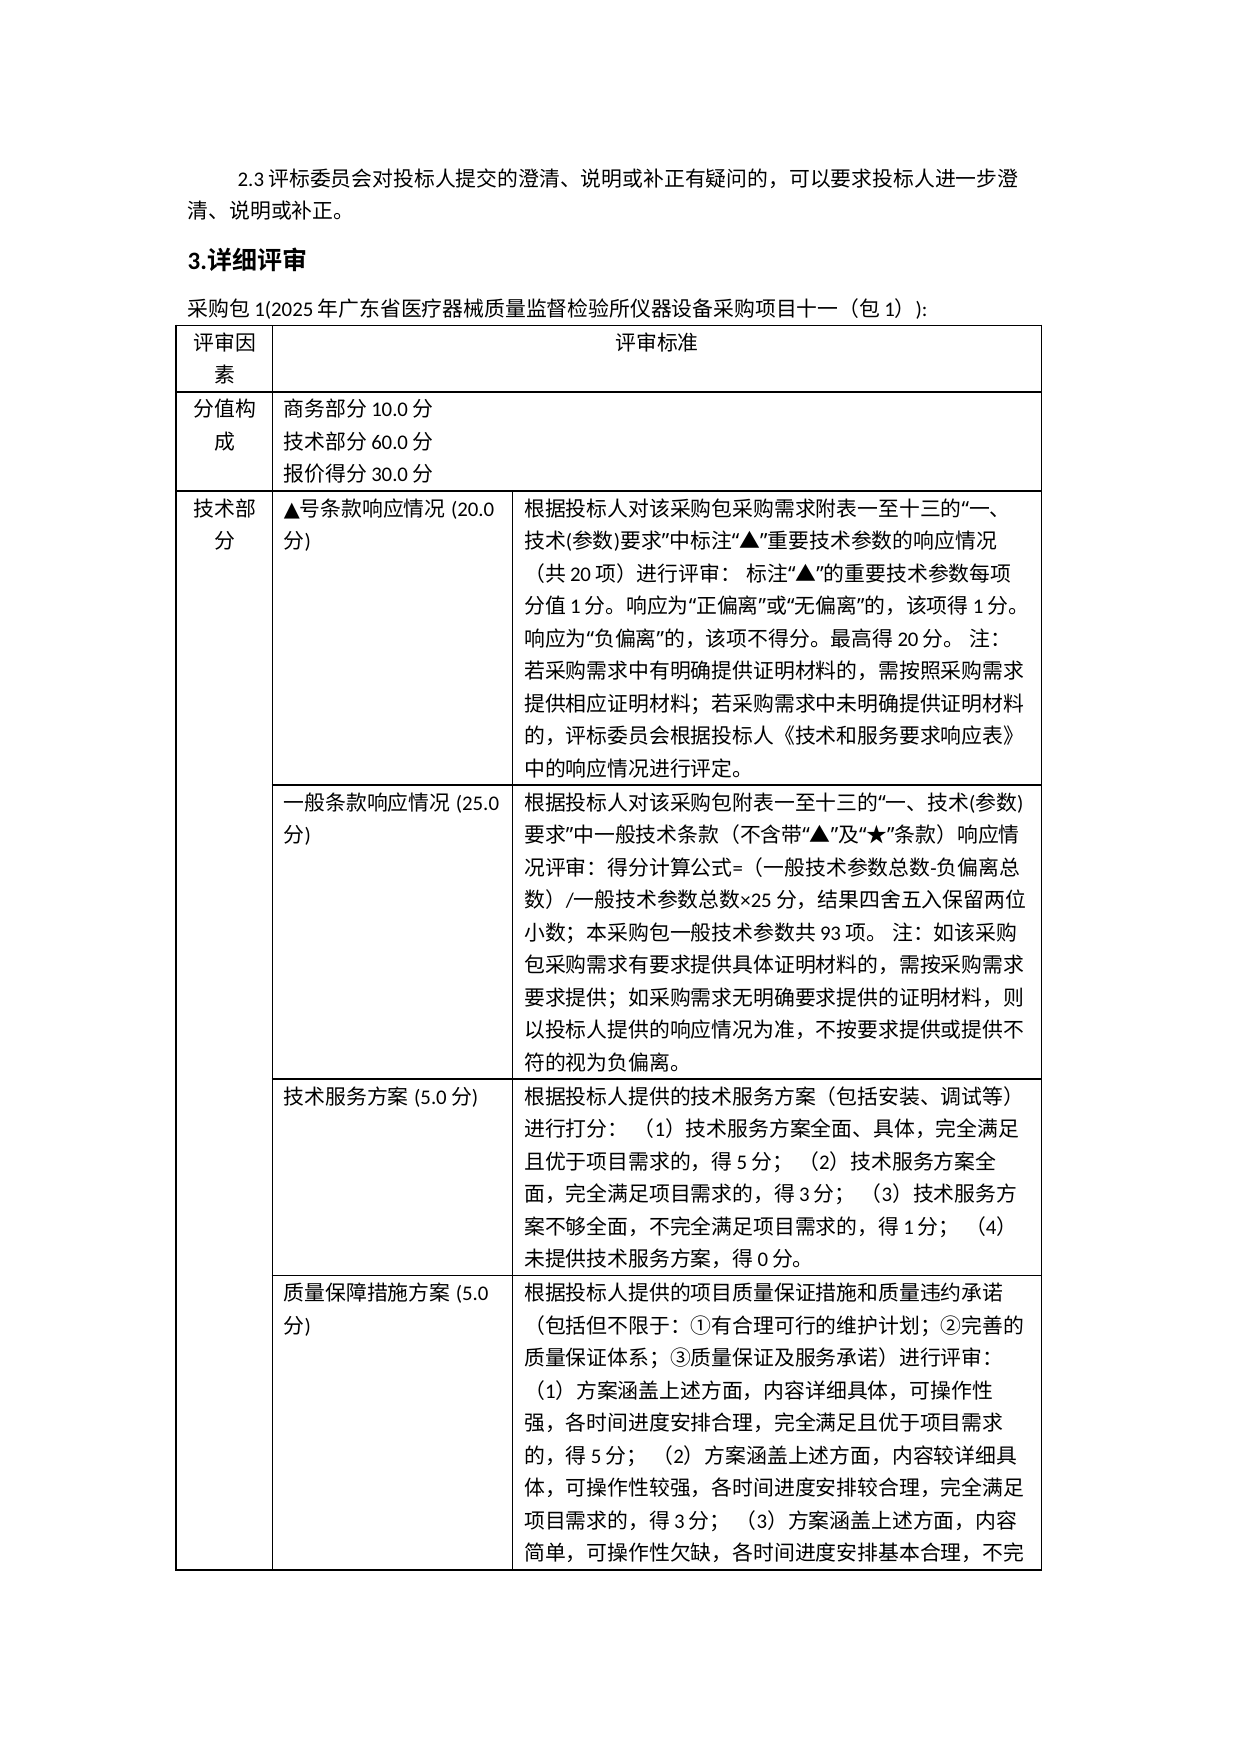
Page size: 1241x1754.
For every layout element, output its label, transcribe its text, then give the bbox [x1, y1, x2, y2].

table_header 评审因素 [177, 326, 272, 391]
table_cell 根据投标人对该采购包附表一至十三的“一、技术(参数)要求”中一般技术条款（不含带“▲”及“★”条款）响应情况评审：得分计算公式=（一般技术参数总数-负偏离总数）/一般技术参数总数×25分，结果四舍五入保留两位小数；本采购包一般技术参数共93项。 注：如该采购包采购需求有要求提供具体证明材料的，需按采购需求要求提供；如采购需求无明确要求提供的证明材料，则以投标人提供的响应情况为准，不按要求提供或提供不符的视为负偏离。 [513, 786, 1041, 1078]
table_cell 分值构成 [177, 393, 272, 490]
table_cell 一般条款响应情况 (25.0分) [273, 786, 512, 1078]
table_cell 根据投标人对该采购包采购需求附表一至十三的“一、技术(参数)要求”中标注“▲”重要技术参数的响应情况（共20项）进行评审： 标注“▲”的重要技术参数每项分值1分。响应为“正偏离”或“无偏离”的，该项得1分。响应为“负偏离”的，该项不得分。最高得20分。 注：若采购需求中有明确提供证明材料的，需按照采购需求提供相应证明材料；若采购需求中未明确提供证明材料的，评标委员会根据投标人《技术和服务要求响应表》中的响应情况进行评定。 [513, 492, 1041, 784]
table_cell 根据投标人提供的技术服务方案（包括安装、调试等）进行打分： （1）技术服务方案全面、具体，完全满足且优于项目需求的，得5分； （2）技术服务方案全面，完全满足项目需求的，得3分； （3）技术服务方案不够全面，不完全满足项目需求的，得1分； （4）未提供技术服务方案，得0分。 [513, 1080, 1041, 1275]
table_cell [513, 1276, 1041, 1569]
table_cell ▲号条款响应情况 (20.0分) [273, 492, 512, 784]
text 2.3评标委员会对投标人提交的澄清、说明或补正有疑问的，可以要求投标人进一步澄清、说明或补正。 [187, 162, 1053, 227]
table_cell 技术服务方案 (5.0分) [273, 1080, 512, 1275]
text 3.详细评审 [187, 227, 1053, 292]
table_cell 商务部分10.0分 技术部分60.0分 报价得分30.0分 [273, 393, 1041, 490]
table_cell 质量保障措施方案 (5.0分) [273, 1276, 512, 1569]
table_cell 技术部分 [177, 492, 272, 1569]
table_header 评审标准 [273, 326, 1041, 391]
text 采购包1(2025年广东省医疗器械质量监督检验所仪器设备采购项目十一（包1）): [187, 292, 1053, 324]
